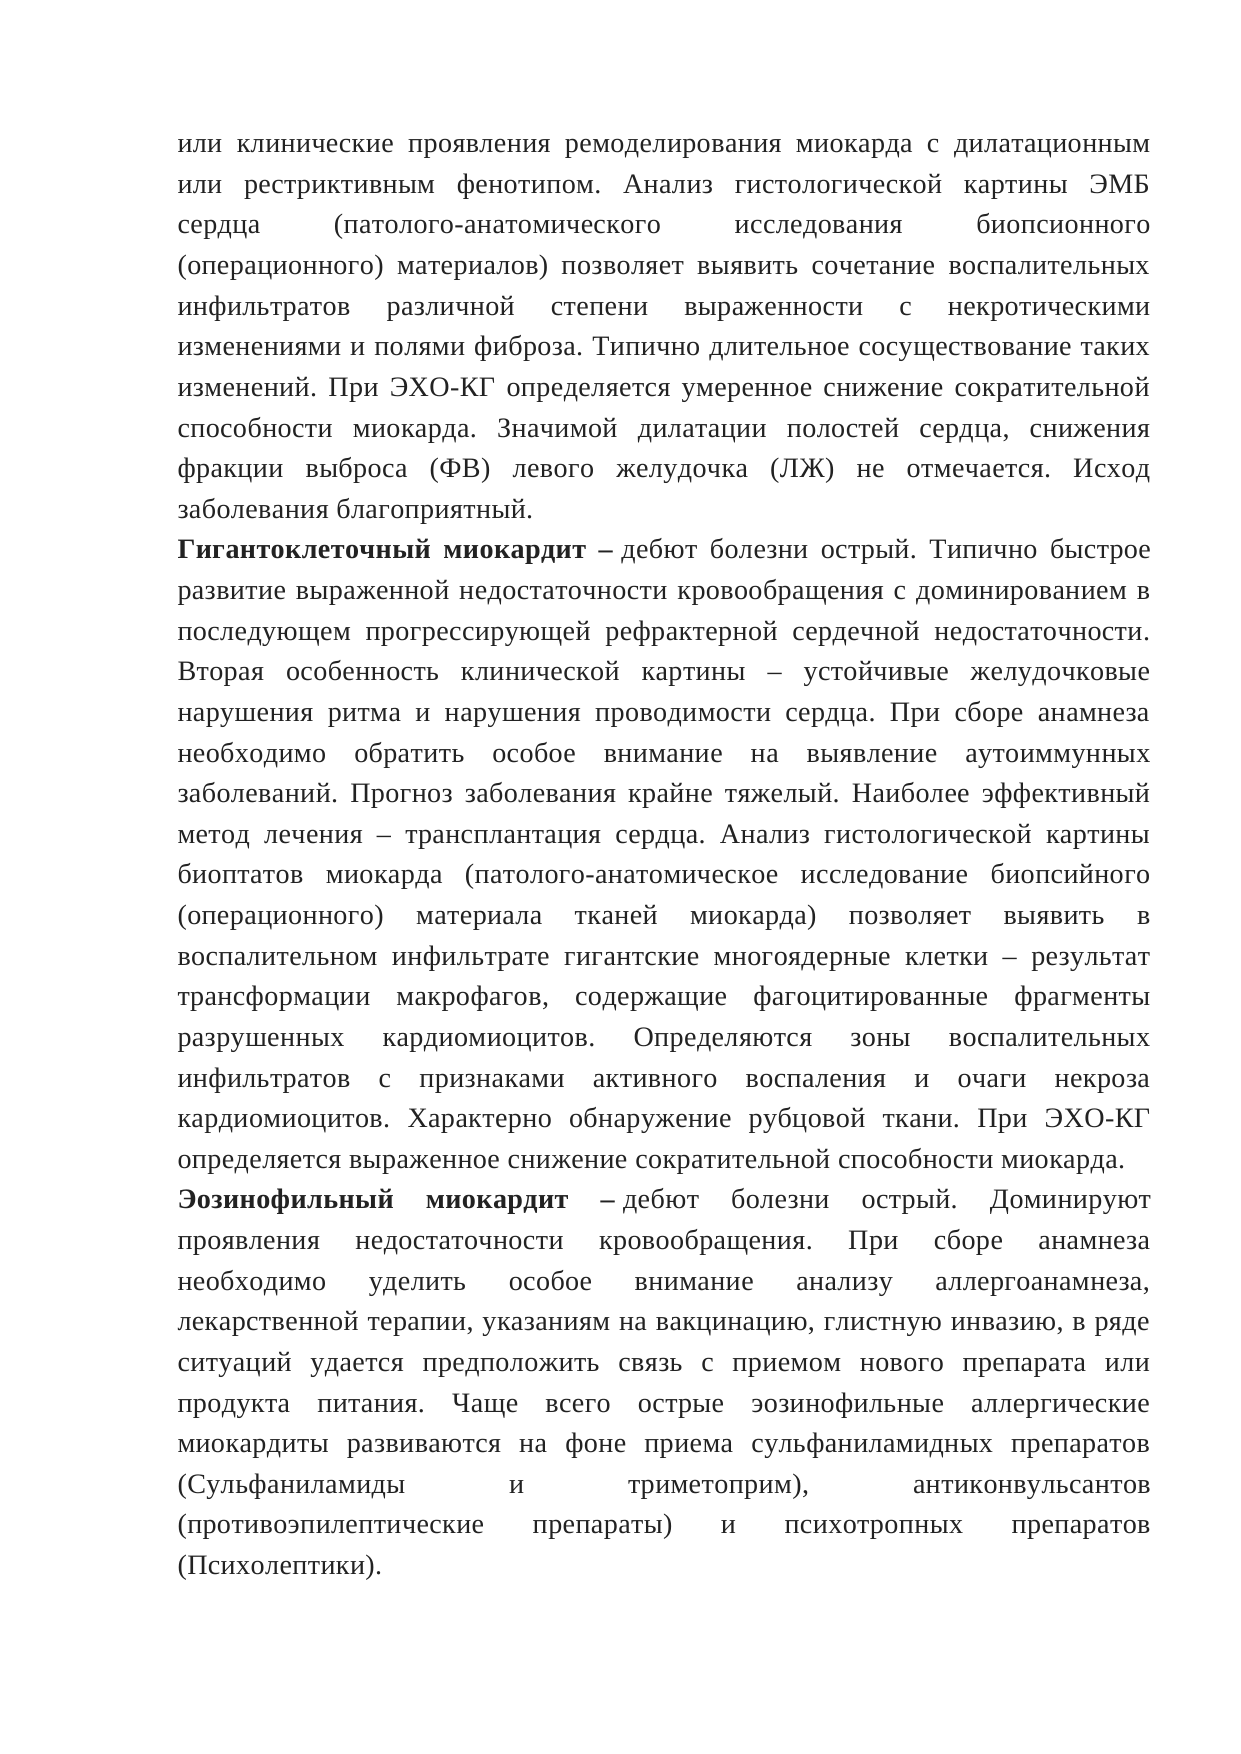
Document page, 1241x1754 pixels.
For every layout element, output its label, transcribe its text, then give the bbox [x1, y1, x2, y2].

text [177, 118, 1152, 524]
text Гигантоклеточный миокардит – дебют болезни острый. Типично быстрое развитие выраженной недостаточности кровообращения с доминированием в последующем прогрессирующей рефрактерной сердечной недостаточности. Вторая особенность клинической картины – устойчивые желудочковые нарушения ритма и нарушения проводимости сердца. При сборе анамнеза необходимо обратить особое внимание на выявление аутоиммунных заболеваний. Прогноз заболевания крайне тяжелый. Наиболее эффективный метод лечения – трансплантация сердца. Анализ гистологической картины биоптатов миокарда (патолого-анатомическое исследование биопсийного (операционного) материала тканей миокарда) позволяет выявить в воспалительном инфильтрате гигантские многоядерные клетки – результат трансформации макрофагов, содержащие фагоцитированные фрагменты разрушенных кардиомиоцитов. Определяются зоны воспалительных инфильтратов с признаками активного воспаления и очаги некроза кардиомиоцитов. Характерно обнаружение рубцовой ткани. При ЭХО-КГ определяется выраженное снижение сократительной способности миокарда. [177, 524, 1152, 1174]
text Эозинофильный миокардит – дебют болезни острый. Доминируют проявления недостаточности кровообращения. При сборе анамнеза необходимо уделить особое внимание анализу аллергоанамнеза, лекарственной терапии, указаниям на вакцинацию, глистную инвазию, в ряде ситуаций удается предположить связь с приемом нового препарата или продукта питания. Чаще всего острые эозинофильные аллергические миокардиты развиваются на фоне приема сульфаниламидных препаратов (Сульфаниламиды и триметоприм), антиконвульсантов (противоэпилептические препараты) и психотропных препаратов (Психолептики). [177, 1174, 1152, 1581]
